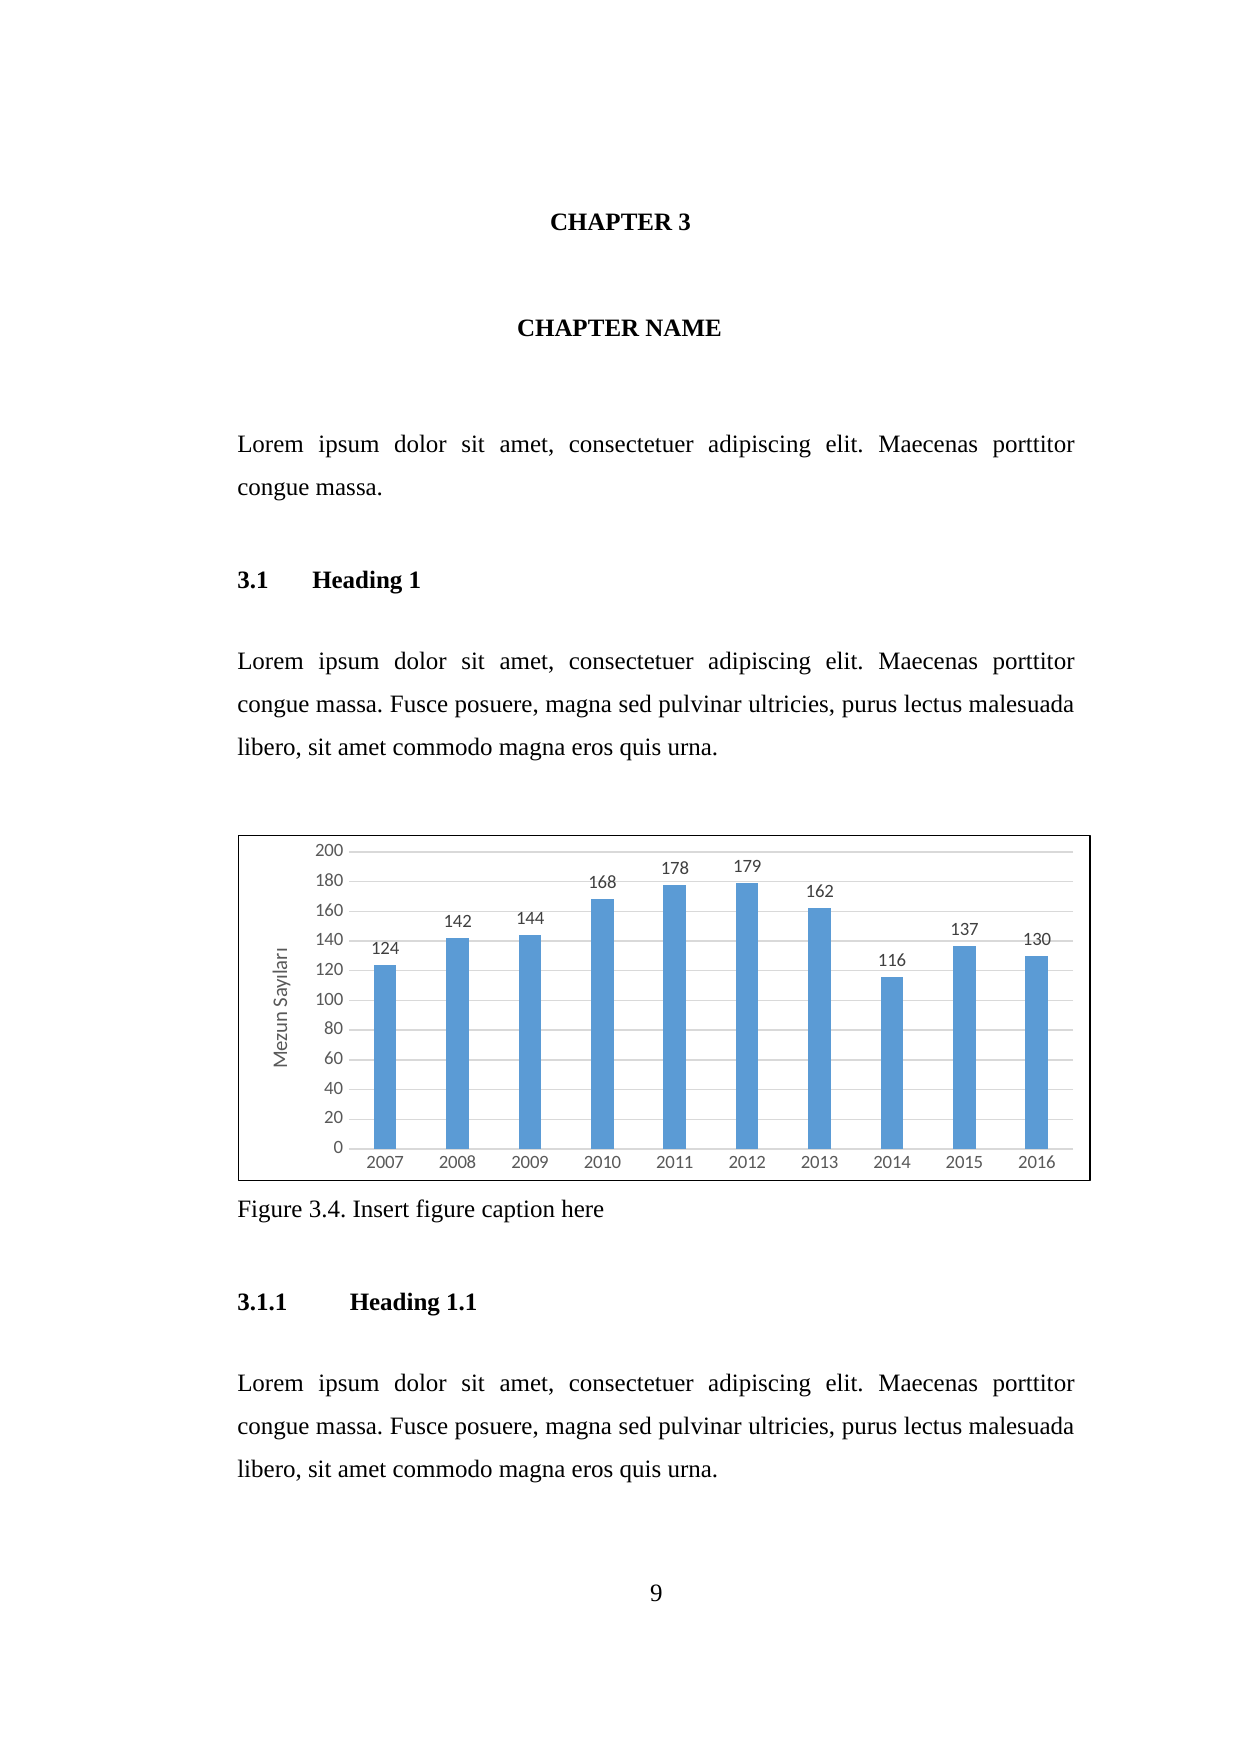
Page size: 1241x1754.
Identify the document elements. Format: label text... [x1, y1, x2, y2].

text Figure 3.1. Insert figure caption here [237, 835, 1075, 1223]
subtitle CHAPTER NAME [126, 313, 1075, 341]
text Lorem ipsum dolor sit amet, consectetuer adipiscing elit. Maecenas porttitor congue massa. [237, 429, 1075, 501]
subtitle Heading 1 [237, 565, 1075, 594]
subtitle Heading 1.1 [237, 1287, 1075, 1316]
